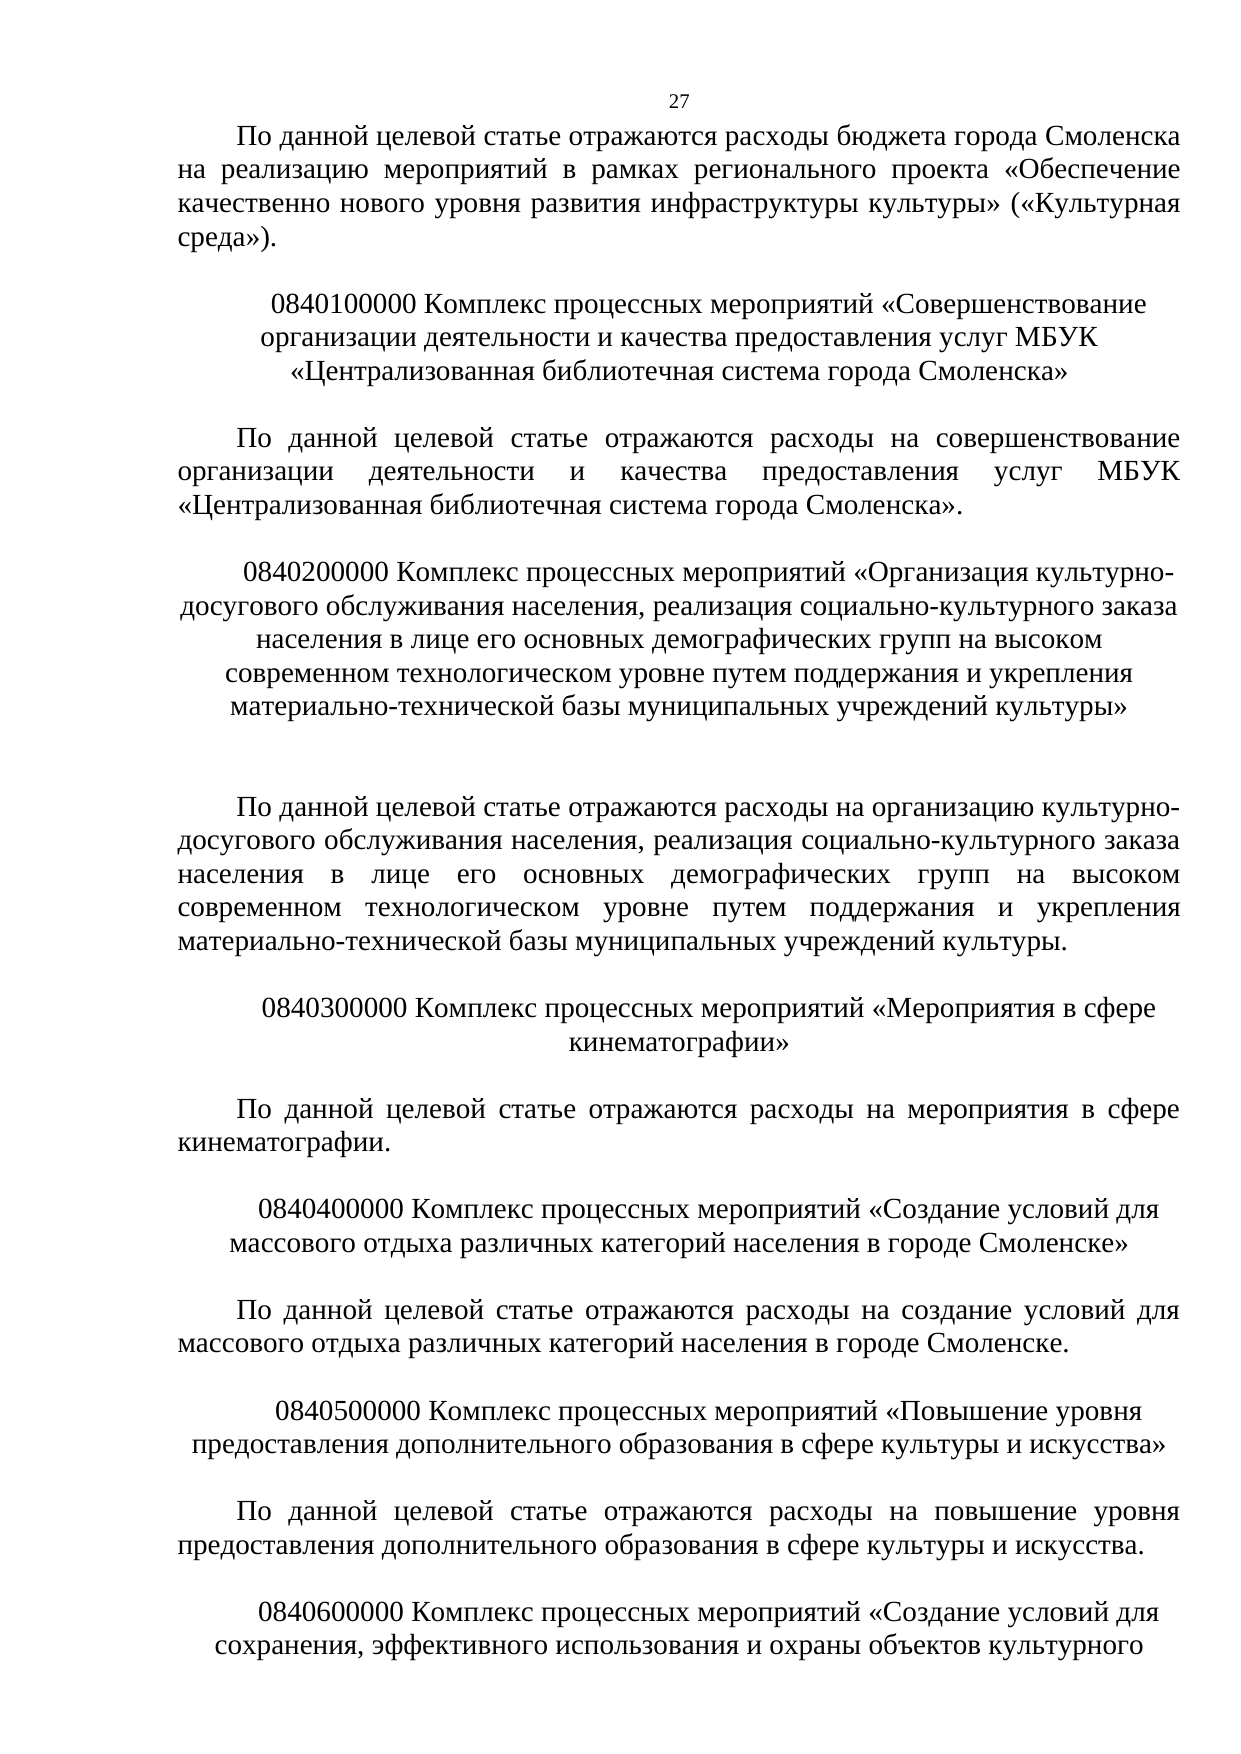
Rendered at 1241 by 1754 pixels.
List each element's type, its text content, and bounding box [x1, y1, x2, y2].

text 0840400000 Комплекс процессных мероприятий «Создание условий для массового отдыха различных категорий населения в городе Смоленске» [177, 1191, 1181, 1258]
text По данной целевой статье отражаются расходы на повышение уровня предоставления дополнительного образования в сфере культуры и искусства. [177, 1493, 1181, 1560]
text 0840200000 Комплекс процессных мероприятий «Организация культурно-досугового обслуживания населения, реализация социально-культурного заказа населения в лице его основных демографических групп на высоком современном технологическом уровне путем поддержания и укрепления материально-технической базы муниципальных учреждений культуры» [177, 554, 1181, 722]
text По данной целевой статье отражаются расходы на совершенствование организации деятельности и качества предоставления услуг МБУК «Централизованная библиотечная система города Смоленска». [177, 420, 1181, 521]
text 0840500000 Комплекс процессных мероприятий «Повышение уровня предоставления дополнительного образования в сфере культуры и искусства» [177, 1393, 1181, 1460]
text По данной целевой статье отражаются расходы на мероприятия в сфере кинематографии. [177, 1091, 1181, 1158]
text По данной целевой статье отражаются расходы бюджета города Смоленска на реализацию мероприятий в рамках регионального проекта «Обеспечение качественно нового уровня развития инфраструктуры культуры» («Культурная среда»). [177, 118, 1181, 252]
text 0840100000 Комплекс процессных мероприятий «Совершенствование организации деятельности и качества предоставления услуг МБУК «Централизованная библиотечная система города Смоленска» [177, 286, 1181, 386]
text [177, 1594, 1181, 1661]
text 0840300000 Комплекс процессных мероприятий «Мероприятия в сфере кинематографии» [177, 990, 1181, 1057]
text По данной целевой статье отражаются расходы на организацию культурно-досугового обслуживания населения, реализация социально-культурного заказа населения в лице его основных демографических групп на высоком современном технологическом уровне путем поддержания и укрепления материально-технической базы муниципальных учреждений культуры. [177, 789, 1181, 957]
text По данной целевой статье отражаются расходы на создание условий для массового отдыха различных категорий населения в городе Смоленске. [177, 1292, 1181, 1359]
